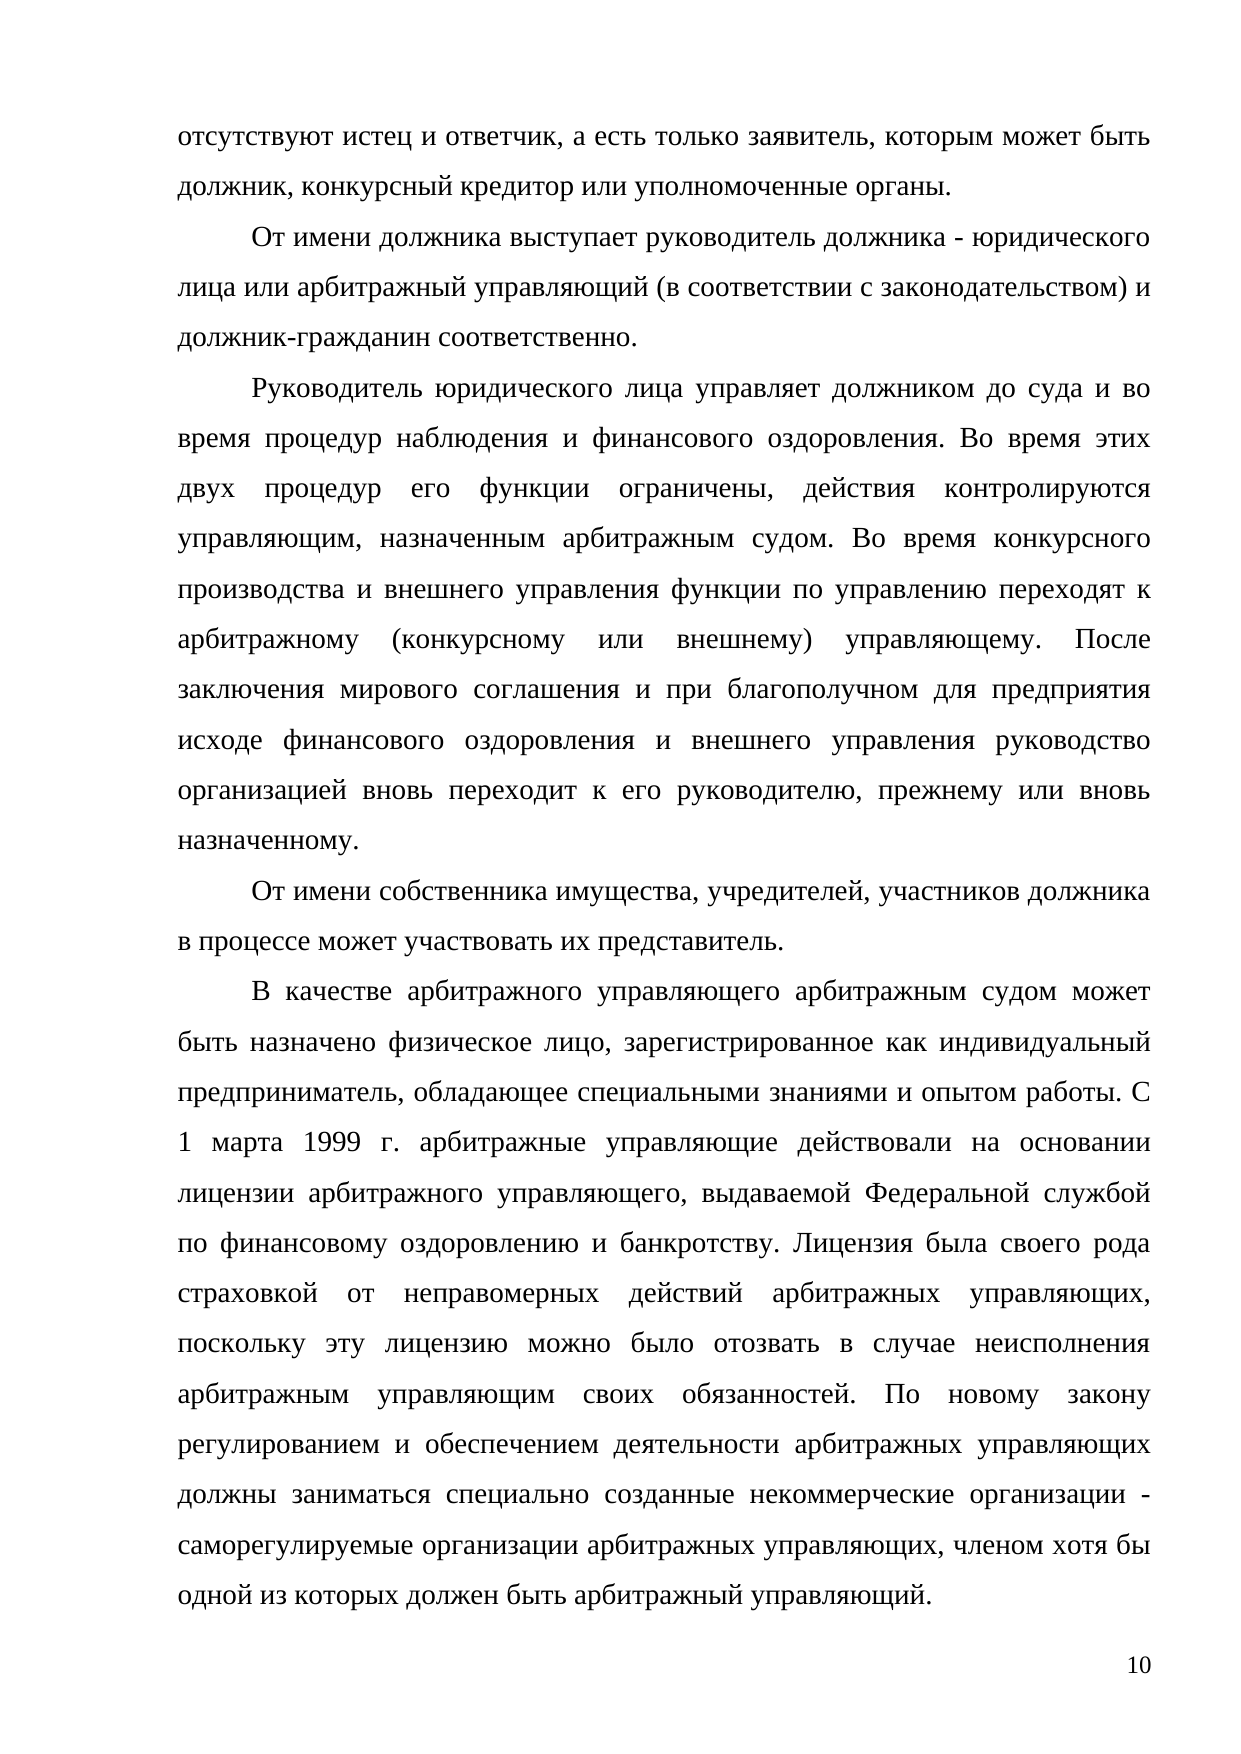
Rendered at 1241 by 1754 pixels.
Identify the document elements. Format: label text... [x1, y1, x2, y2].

text От имени собственника имущества, учредителей, участников должника в процессе может участвовать их представитель. [177, 873, 1152, 957]
text В качестве арбитражного управляющего арбитражным судом может быть назначено физическое лицо, зарегистрированное как индивидуальный предприниматель, обладающее специальными знаниями и опытом работы. С 1 марта . арбитражные управляющие действовали на основании лицензии арбитражного управляющего, выдаваемой Федеральной службой по финансовому оздоровлению и банкротству. Лицензия была своего рода страховкой от неправомерных действий арбитражных управляющих, поскольку эту лицензию можно было отозвать в случае неисполнения арбитражным управляющим своих обязанностей. По новому закону регулированием и обеспечением деятельности арбитражных управляющих должны заниматься специально созданные некоммерческие организации - саморегулируемые организации арбитражных управляющих, членом хотя бы одной из которых должен быть арбитражный управляющий. [177, 973, 1152, 1611]
text Руководитель юридического лица управляет должником до суда и во время процедур наблюдения и финансового оздоровления. Во время этих двух процедур его функции ограничены, действия контролируются управляющим, назначенным арбитражным судом. Во время конкурсного производства и внешнего управления функции по управлению переходят к арбитражному (конкурсному или внешнему) управляющему. После заключения мирового соглашения и при благополучном для предприятия исходе финансового оздоровления и внешнего управления руководство организацией вновь переходит к его руководителю, прежнему или вновь назначенному. [177, 370, 1152, 856]
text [177, 118, 1152, 202]
text От имени должника выступает руководитель должника - юридического лица или арбитражный управляющий (в соответствии с законодательством) и должник-гражданин соответственно. [177, 219, 1152, 353]
